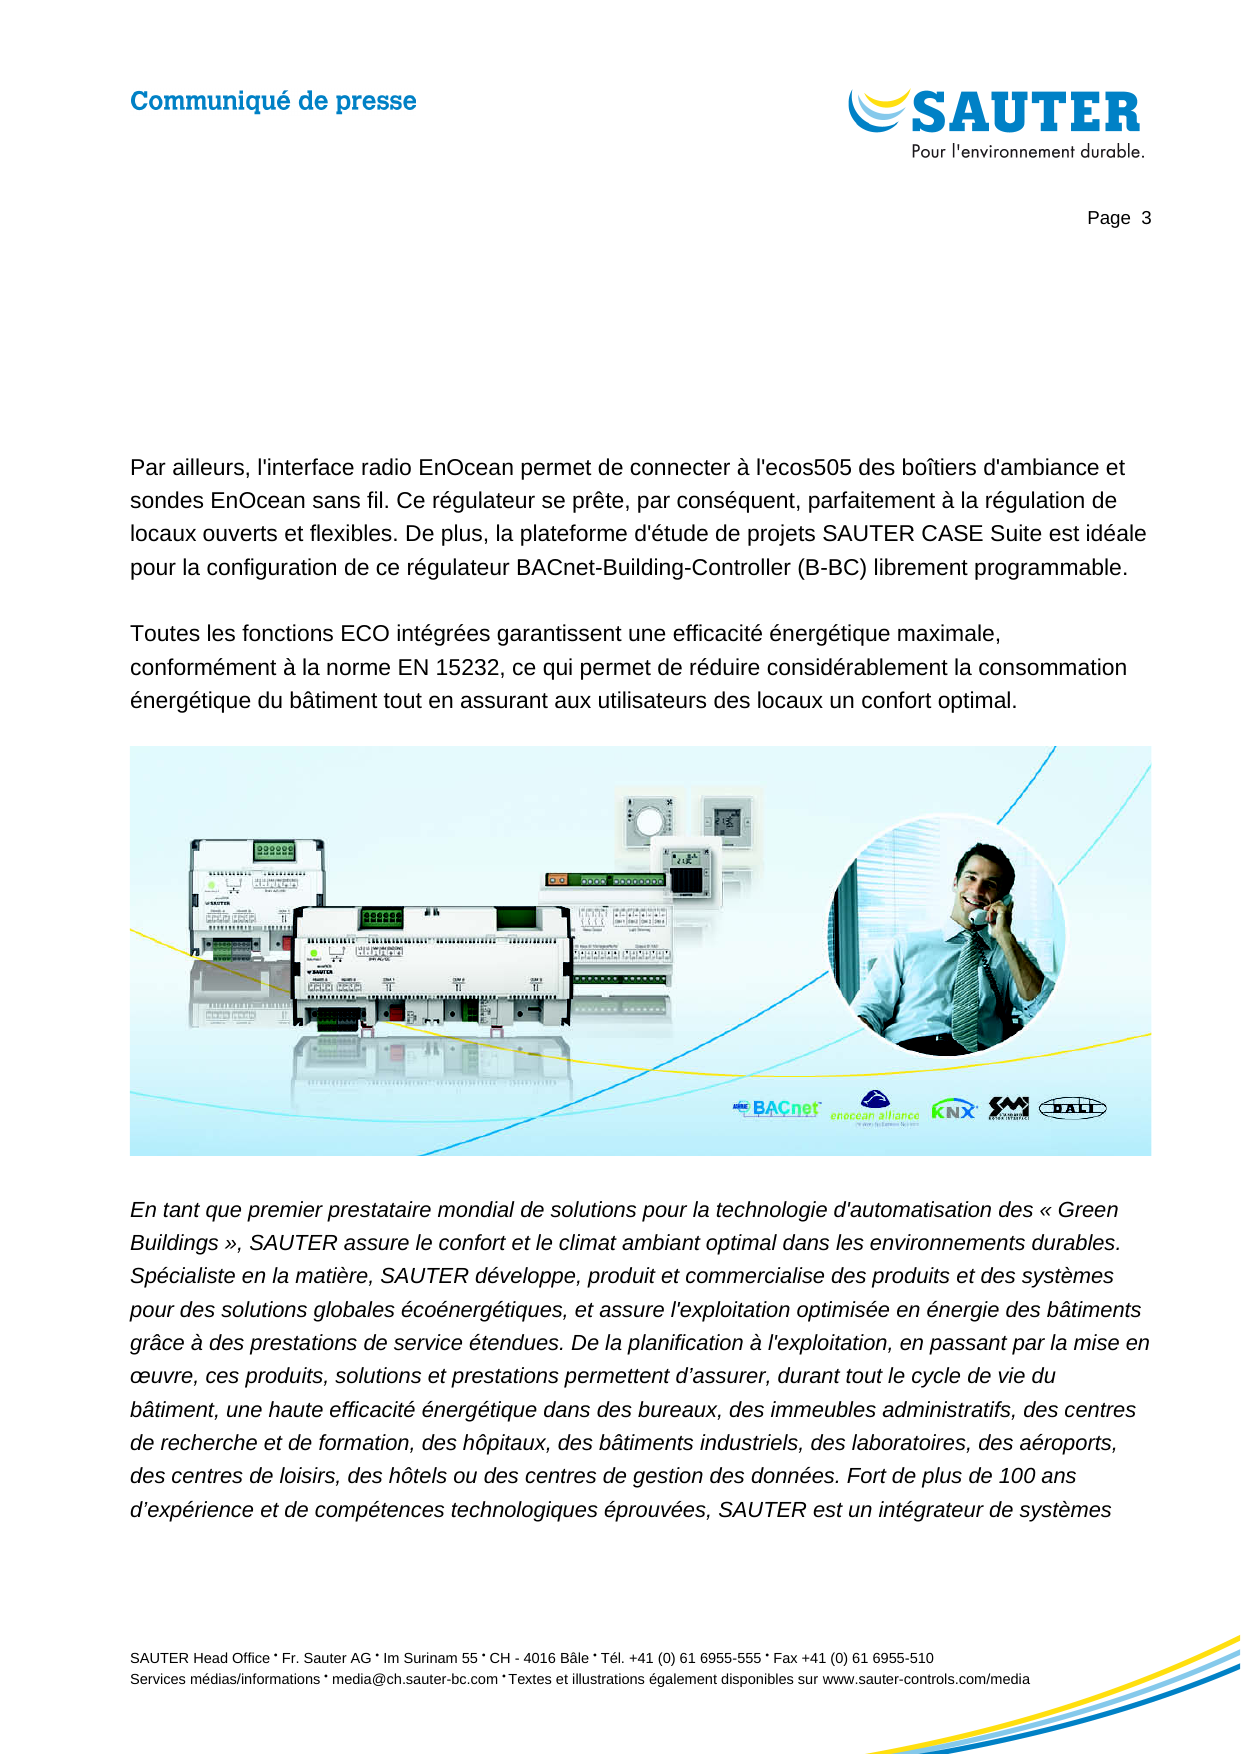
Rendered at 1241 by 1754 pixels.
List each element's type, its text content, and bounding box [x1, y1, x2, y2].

text Par ailleurs, l'interface radio EnOcean permet de connecter à l'ecos505 des boîtiers d'ambiance et sondes EnOcean sans fil. Ce régulateur se prête, par conséquent, parfaitement à la régulation de locaux ouverts et flexibles. De plus, la plateforme d'étude de projets SAUTER CASE Suite est idéale pour la configuration de ce régulateur BACnet-Building-Controller (B-BC) librement programmable. [130, 447, 1152, 580]
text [130, 1188, 1152, 1522]
picture [129, 746, 1152, 1156]
text Toutes les fonctions ECO intégrées garantissent une efficacité énergétique maximale, conformément à la norme EN 15232, ce qui permet de réduire considérablement la consommation énergétique du bâtiment tout en assurant aux utilisateurs des locaux un confort optimal. [130, 613, 1152, 713]
